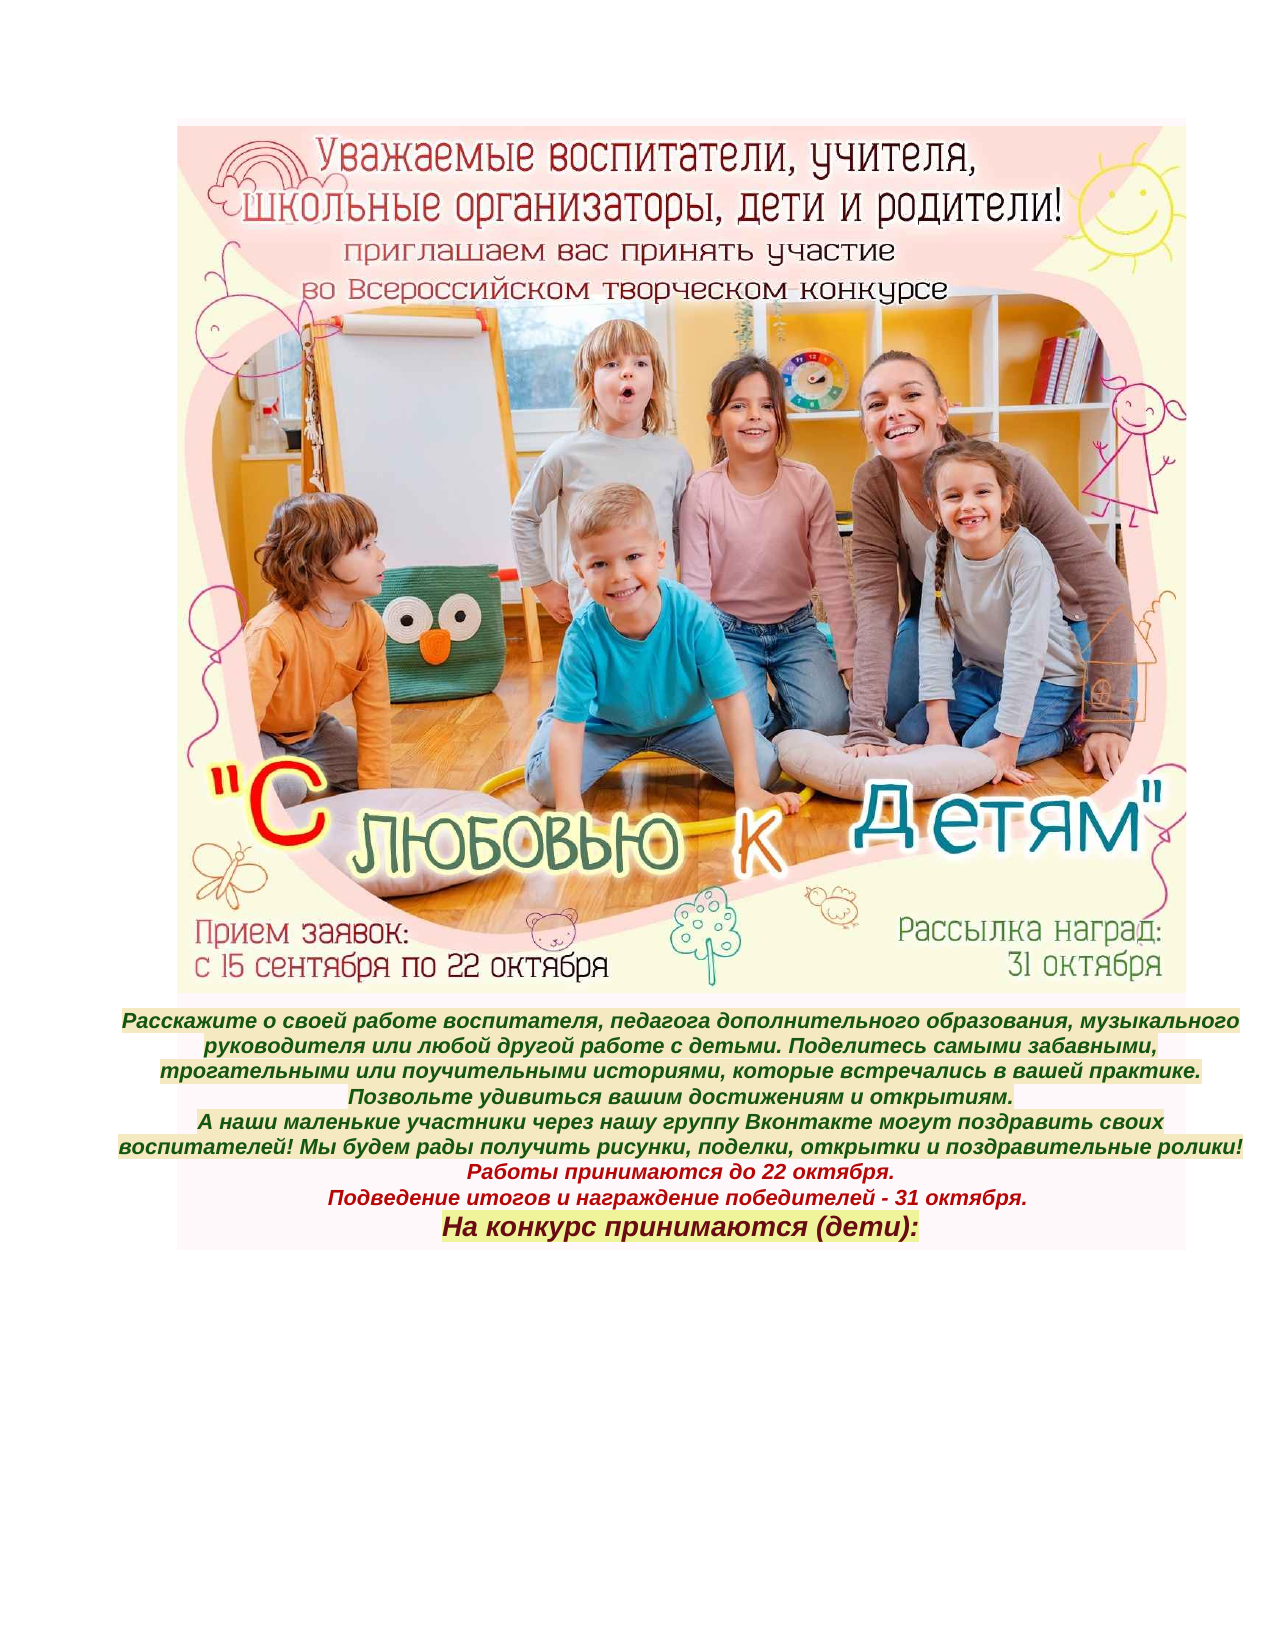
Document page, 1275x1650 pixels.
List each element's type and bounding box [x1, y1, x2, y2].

picture [177, 126, 1187, 993]
